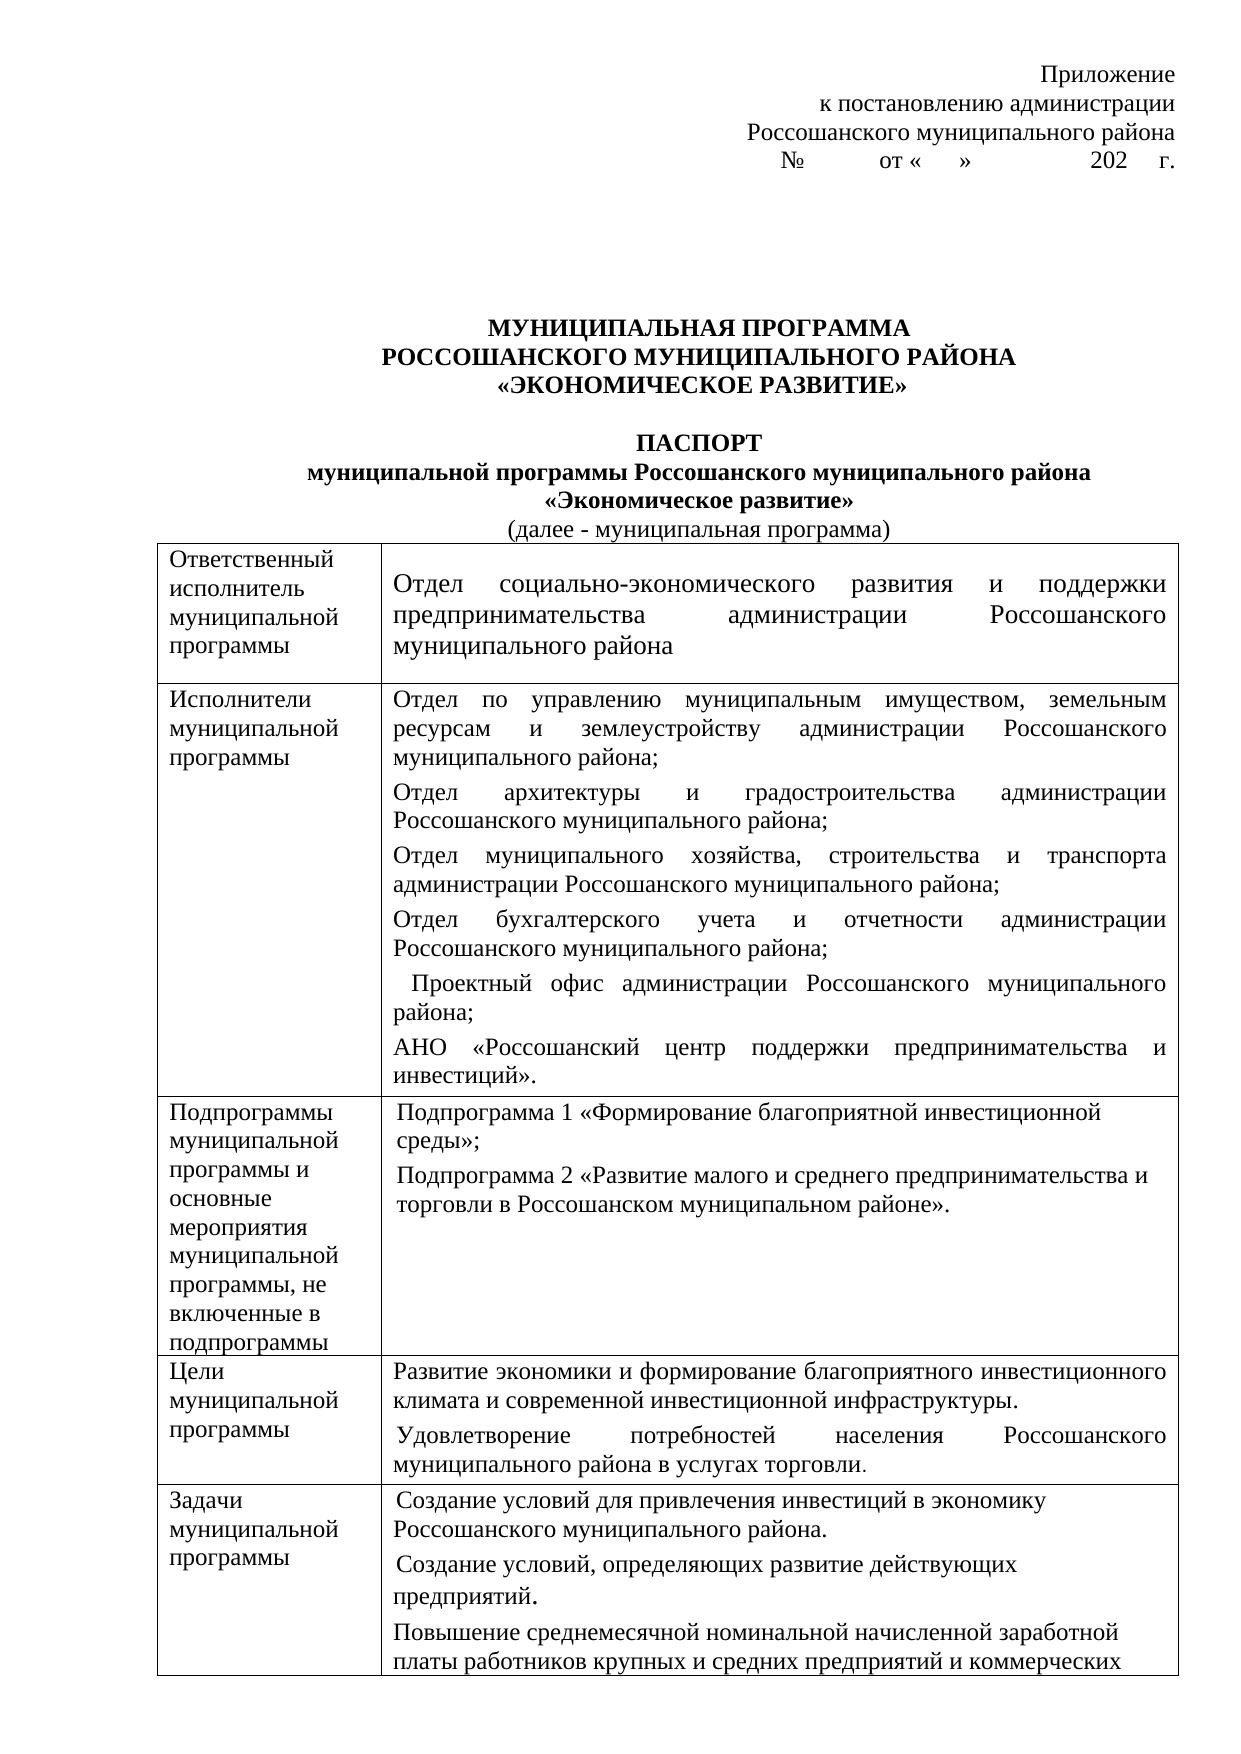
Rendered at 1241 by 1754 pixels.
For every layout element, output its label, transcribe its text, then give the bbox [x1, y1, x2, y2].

table_cell Отдел по управлению муниципальным имуществом, земельным ресурсам и землеустройству администрации Россошанского муниципального района; Отдел архитектуры и градостроительства администрации Россошанского муниципального района; Отдел муниципального хозяйства, строительства и транспорта администрации Россошанского муниципального района; Отдел бухгалтерского учета и отчетности администрации Россошанского муниципального района; Проектный офис администрации Россошанского муниципального района; АНО «Россошанский центр поддержки предпринимательства и инвестиций». [382, 684, 1178, 1096]
table_header Отдел социально-экономического развития и поддержки предпринимательства администрации Россошанского муниципального района [382, 544, 1178, 683]
text РОССОШАНСКОГО МУНИЦИПАЛЬНОГО РАЙОНА [148, 342, 1175, 371]
text МУНИЦИПАЛЬНАЯ ПРОГРАММА [148, 313, 1175, 342]
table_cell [158, 1485, 381, 1675]
text «ЭКОНОМИЧЕСКОЕ РАЗВИТИЕ» [148, 371, 1175, 399]
text «Экономическое развитие» [148, 486, 1175, 514]
text к постановлению администрации [148, 88, 1175, 117]
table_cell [382, 1485, 1178, 1675]
table_header Ответственный исполнитель муниципальной программы [158, 544, 381, 683]
table_cell Подпрограмма 1 «Формирование благоприятной инвестиционной среды»; Подпрограмма 2 «Развитие малого и среднего предпринимательства и торговли в Россошанском муниципальном районе». [382, 1097, 1178, 1355]
text № от « » 202 г. [148, 145, 1175, 174]
table_cell Исполнители муниципальной программы [158, 684, 381, 1096]
table_cell Цели муниципальной программы [158, 1356, 381, 1484]
table_cell Развитие экономики и формирование благоприятного инвестиционного климата и современной инвестиционной инфраструктуры. Удовлетворение потребностей населения Россошанского муниципального района в услугах торговли. [382, 1356, 1178, 1484]
text (далее - муниципальная программа) [148, 514, 1175, 543]
text ПАСПОРТ [148, 428, 1175, 457]
text Приложение [148, 59, 1175, 88]
text муниципальной программы Россошанского муниципального района [148, 457, 1175, 486]
table_cell Подпрограммы муниципальной программы и основные мероприятия муниципальной программы, не включенные в подпрограммы [158, 1097, 381, 1355]
text Россошанского муниципального района [148, 117, 1175, 145]
